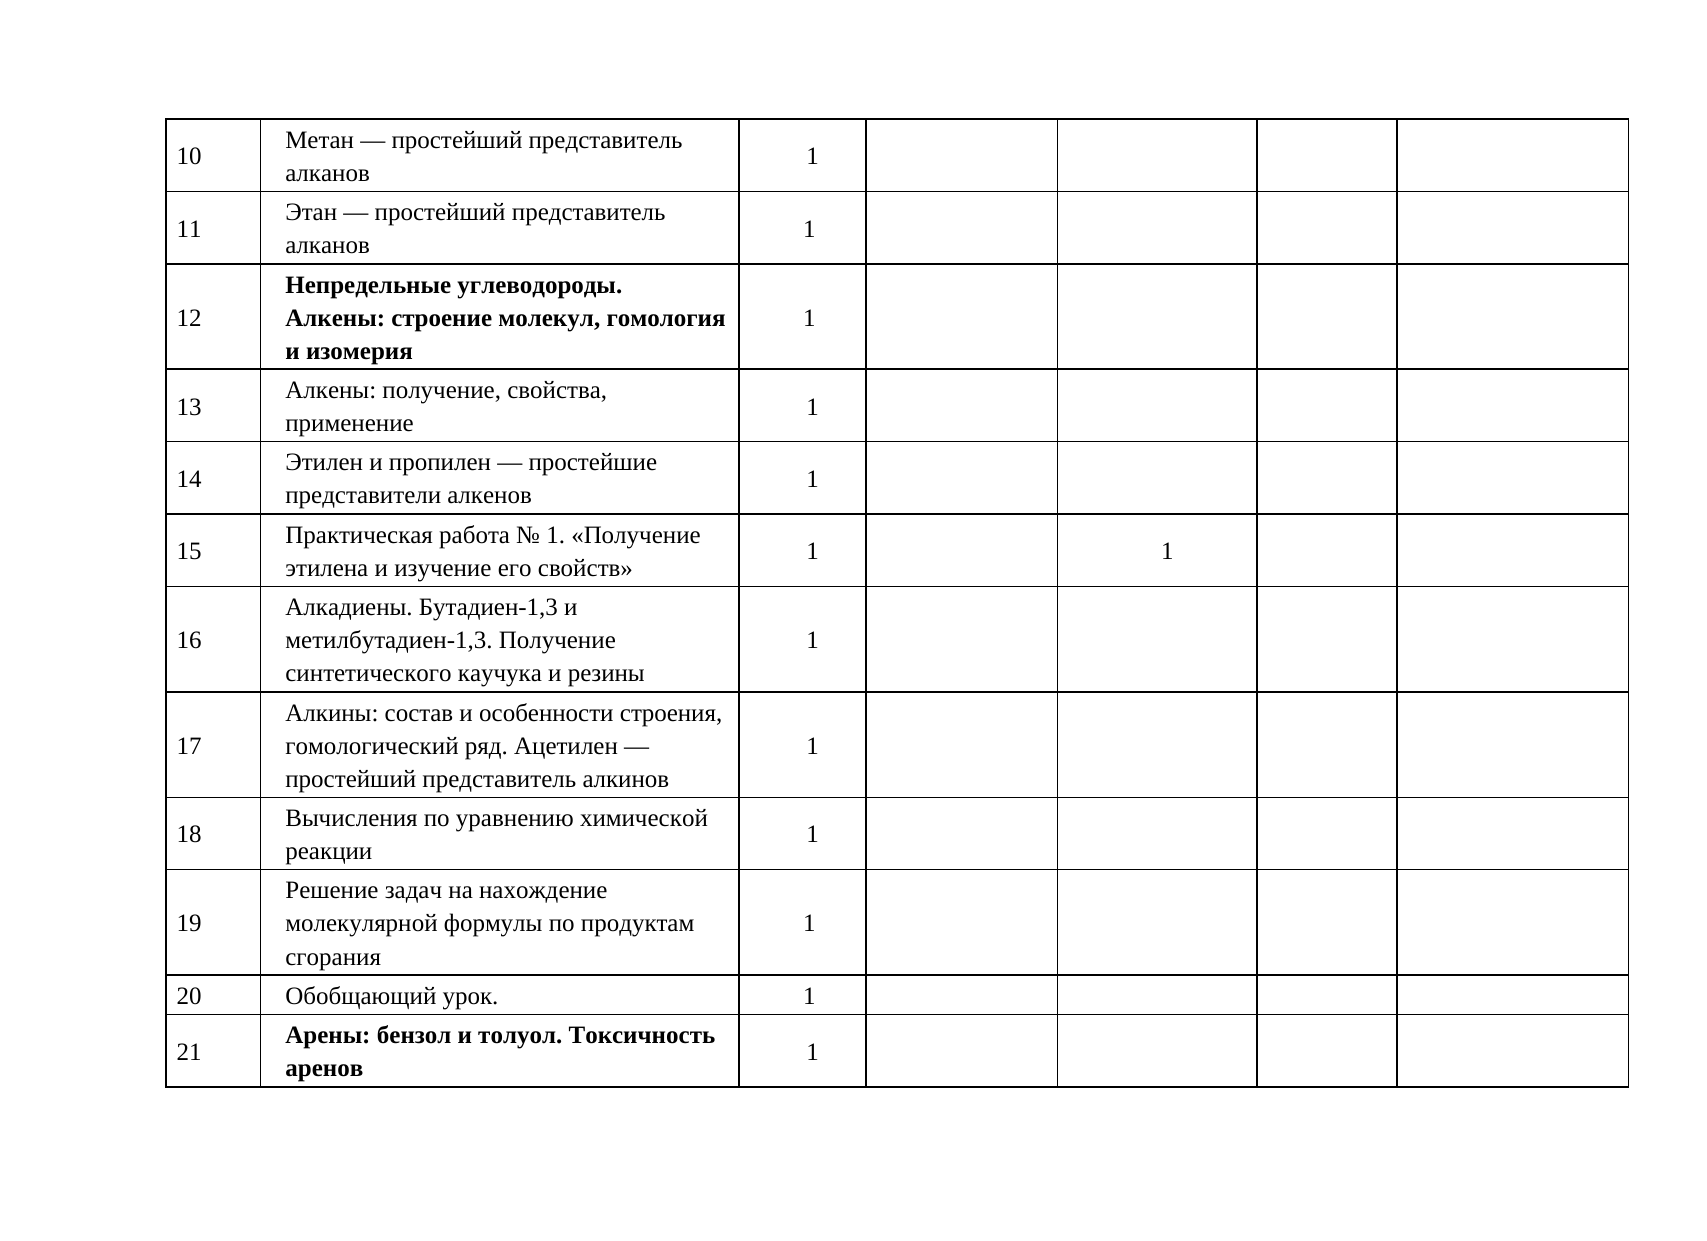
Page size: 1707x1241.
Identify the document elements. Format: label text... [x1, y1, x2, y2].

table_cell [1058, 798, 1256, 869]
table_cell Метан — простейший представитель алканов [261, 120, 738, 191]
table_cell [1258, 442, 1396, 513]
table_cell [1258, 587, 1396, 691]
table_cell [1058, 1015, 1256, 1086]
table_cell [867, 870, 1057, 974]
table_cell [867, 370, 1057, 441]
table_cell [1258, 870, 1396, 974]
table_cell [1258, 120, 1396, 191]
table_cell [1058, 587, 1256, 691]
table_cell Алкены: получение, свойства, применение [261, 370, 738, 441]
table_cell [867, 976, 1057, 1013]
table_cell [1058, 693, 1256, 796]
table_cell [1058, 370, 1256, 441]
table_cell [1398, 265, 1628, 368]
table_cell [867, 265, 1057, 368]
table_cell 12 [167, 265, 260, 368]
table_cell [867, 1015, 1057, 1086]
table_cell [1258, 370, 1396, 441]
table_cell Алкины: состав и особенности строения, гомологический ряд. Ацетилен — простейший представитель алкинов [261, 693, 738, 796]
table_cell 1 [740, 693, 865, 796]
table_cell [1258, 976, 1396, 1013]
table_cell [1398, 442, 1628, 513]
table_cell 17 [167, 693, 260, 796]
table_cell [1258, 798, 1396, 869]
table_cell Решение задач на нахождение молекулярной формулы по продуктам сгорания [261, 870, 738, 974]
table_cell 1 [740, 1015, 865, 1086]
table_cell 19 [167, 870, 260, 974]
table_cell Алкадиены. Бутадиен-1,3 и метилбутадиен-1,3. Получение синтетического каучука и резины [261, 587, 738, 691]
table_cell [867, 693, 1057, 796]
table_cell 10 [167, 120, 260, 191]
table_cell 13 [167, 370, 260, 441]
table_cell [1398, 587, 1628, 691]
table_cell [1398, 798, 1628, 869]
table_cell Непредельные углеводороды. Алкены: строение молекул, гомология и изомерия [261, 265, 738, 368]
table_cell [867, 192, 1057, 263]
table_cell [1258, 1015, 1396, 1086]
table_cell [1398, 192, 1628, 263]
table_cell 11 [167, 192, 260, 263]
table_cell 1 [740, 370, 865, 441]
table_cell 1 [740, 120, 865, 191]
table_cell 1 [740, 515, 865, 586]
table_cell 1 [740, 798, 865, 869]
table_cell 1 [740, 442, 865, 513]
table_cell Обобщающий урок. [261, 976, 738, 1013]
table_cell [1258, 192, 1396, 263]
table_cell 14 [167, 442, 260, 513]
table_cell 1 [1058, 515, 1256, 586]
table_cell Этилен и пропилен — простейшие представители алкенов [261, 442, 738, 513]
table_cell 1 [740, 587, 865, 691]
table_cell [1398, 515, 1628, 586]
table_cell 16 [167, 587, 260, 691]
table_cell [1058, 442, 1256, 513]
table_cell [1058, 120, 1256, 191]
table_cell [1398, 370, 1628, 441]
table_cell [867, 442, 1057, 513]
table_cell [1258, 265, 1396, 368]
table_cell 21 [167, 1015, 260, 1086]
table_cell [1398, 976, 1628, 1013]
table_cell [867, 120, 1057, 191]
table_cell 1 [740, 265, 865, 368]
table_cell Арены: бензол и толуол. Токсичность аренов [261, 1015, 738, 1086]
table_cell Вычисления по уравнению химической реакции [261, 798, 738, 869]
table_cell [1058, 870, 1256, 974]
table_cell [1398, 693, 1628, 796]
table_cell 15 [167, 515, 260, 586]
table_cell 20 [167, 976, 260, 1013]
table_cell [1258, 515, 1396, 586]
table_cell [1398, 870, 1628, 974]
table_cell [1398, 1015, 1628, 1086]
table_cell [1398, 120, 1628, 191]
table_cell [1258, 693, 1396, 796]
table_cell Практическая работа № 1. «Получение этилена и изучение его свойств» [261, 515, 738, 586]
table_cell [867, 587, 1057, 691]
table_cell [867, 798, 1057, 869]
table_cell [1058, 265, 1256, 368]
table_cell [867, 515, 1057, 586]
table_cell 1 [740, 870, 865, 974]
table_cell 1 [740, 192, 865, 263]
table_cell [1058, 976, 1256, 1013]
table_cell 1 [740, 976, 865, 1013]
table_cell [1058, 192, 1256, 263]
table_cell 18 [167, 798, 260, 869]
table_cell Этан — простейший представитель алканов [261, 192, 738, 263]
